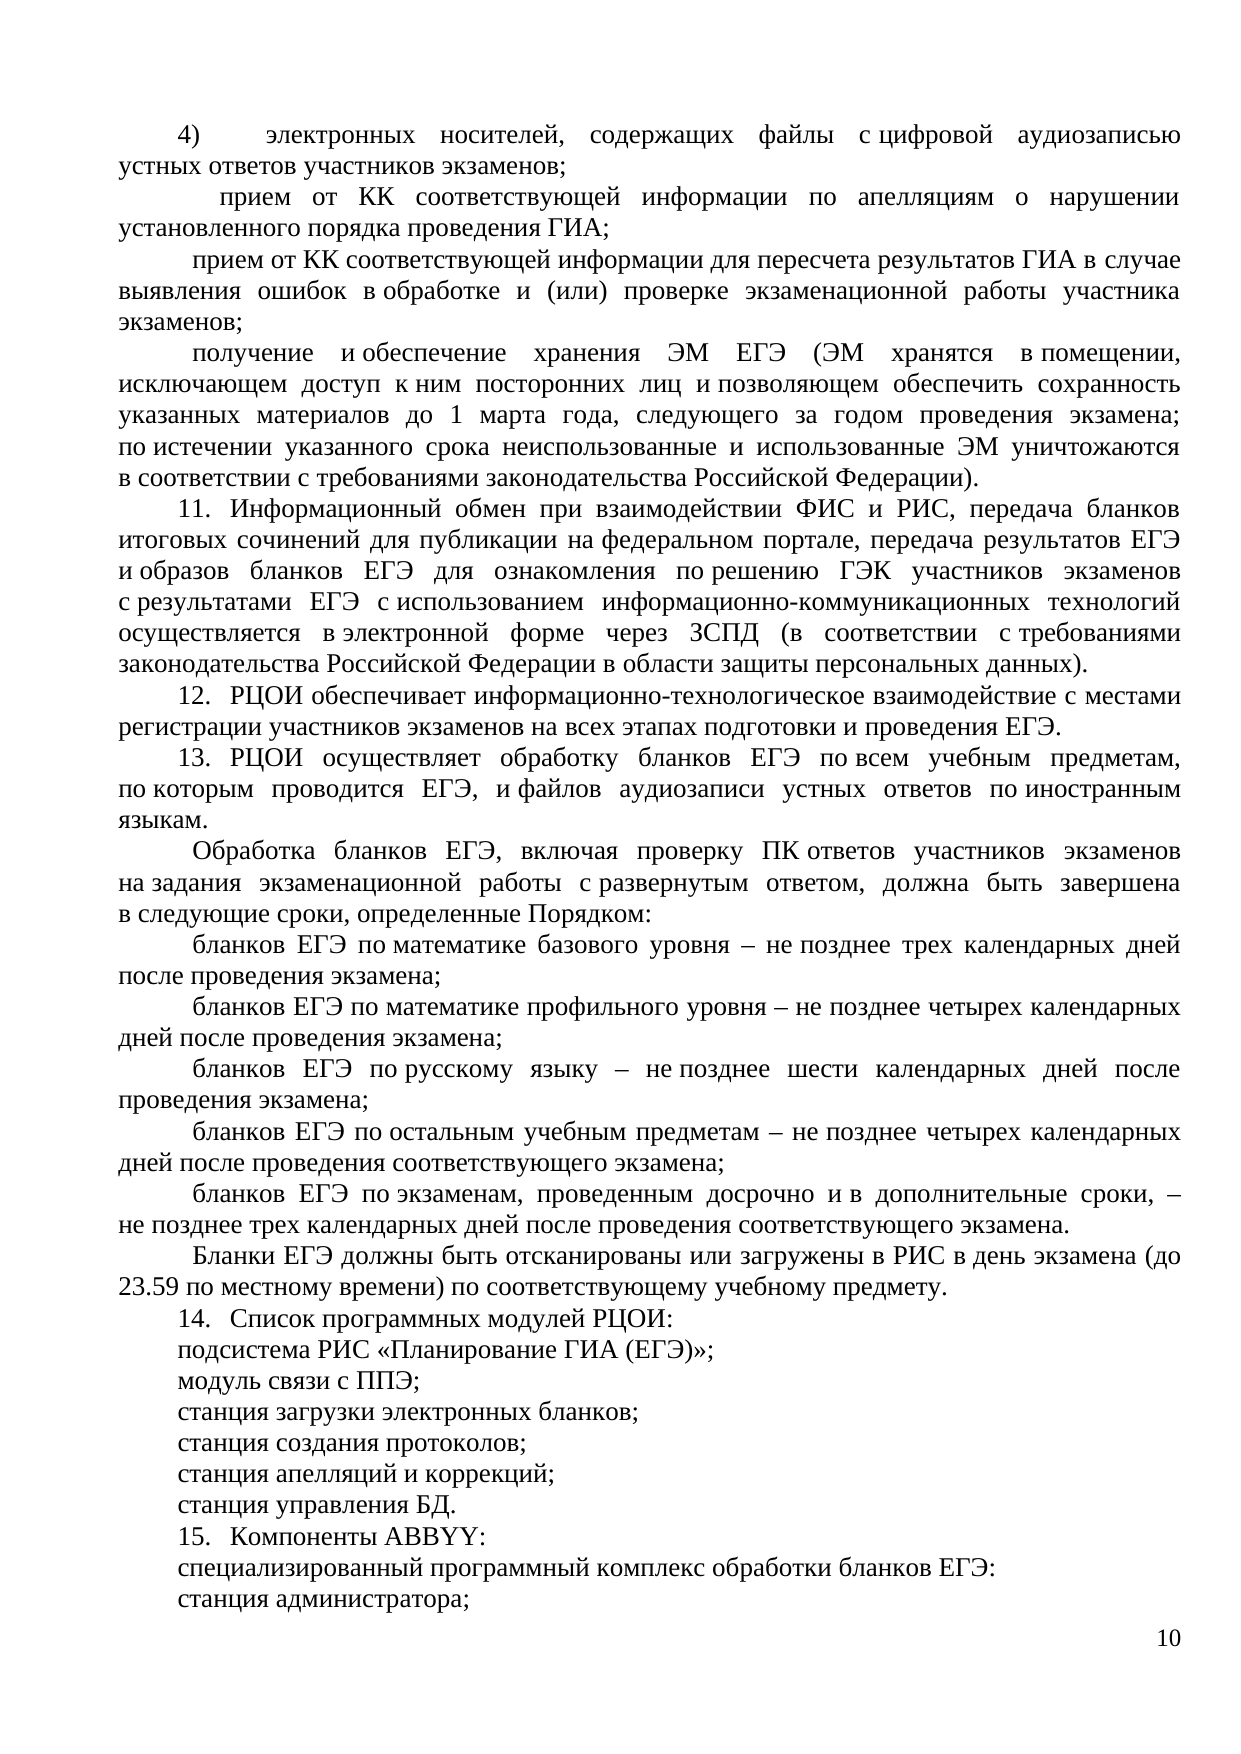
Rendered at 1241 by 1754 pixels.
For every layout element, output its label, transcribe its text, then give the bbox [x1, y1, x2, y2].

list бланков ЕГЭ по экзаменам, проведенным досрочно и в дополнительные сроки, – не позднее трех календарных дней после проведения соответствующего экзамена. [118, 1177, 1181, 1239]
text прием от КК соответствующей информации для пересчета результатов ГИА в случае выявления ошибок в обработке и (или) проверке экзаменационной работы участника экзаменов; [118, 243, 1181, 336]
list Обработка бланков ЕГЭ, включая проверку ПК ответов участников экзаменов на задания экзаменационной работы с развернутым ответом, должна быть завершена в следующие сроки, определенные Порядком: [118, 834, 1181, 928]
list станция управления БД. [118, 1488, 1181, 1520]
list Список программных модулей РЦОИ: [118, 1302, 1181, 1333]
list станция загрузки электронных бланков; [118, 1395, 1181, 1426]
list бланков ЕГЭ по русскому языку – не позднее шести календарных дней после проведения экзамена; [118, 1052, 1181, 1115]
list станция апелляций и коррекций; [118, 1457, 1181, 1488]
list специализированный программный комплекс обработки бланков ЕГЭ: [118, 1551, 1181, 1582]
list РЦОИ осуществляет обработку бланков ЕГЭ по всем учебным предметам, по которым проводится ЕГЭ, и файлов аудиозаписи устных ответов по иностранным языкам. [118, 741, 1181, 834]
list электронных носителей, содержащих файлы с цифровой аудиозаписью устных ответов участников экзаменов; [118, 118, 1181, 180]
list Компоненты ABBYY: [118, 1520, 1181, 1551]
list бланков ЕГЭ по математике профильного уровня – не позднее четырех календарных дней после проведения экзамена; [118, 990, 1181, 1052]
list получение и обеспечение хранения ЭМ ЕГЭ (ЭМ хранятся в помещении, исключающем доступ к ним посторонних лиц и позволяющем обеспечить сохранность указанных материалов до 1 марта года, следующего за годом проведения экзамена; по истечении указанного срока неиспользованные и использованные ЭМ уничтожаются в соответствии с требованиями законодательства Российской Федерации). [118, 336, 1181, 492]
list подсистема РИС «Планирование ГИА (ЕГЭ)»; [118, 1333, 1181, 1364]
list бланков ЕГЭ по остальным учебным предметам – не позднее четырех календарных дней после проведения соответствующего экзамена; [118, 1115, 1181, 1177]
list бланков ЕГЭ по математике базового уровня – не позднее трех календарных дней после проведения экзамена; [118, 928, 1181, 990]
text прием от КК соответствующей информации по апелляциям о нарушении установленного порядка проведения ГИА; [118, 180, 1181, 243]
list РЦОИ обеспечивает информационно-технологическое взаимодействие с местами регистрации участников экзаменов на всех этапах подготовки и проведения ЕГЭ. [118, 679, 1181, 741]
list Бланки ЕГЭ должны быть отсканированы или загружены в РИС в день экзамена (до 23.59 по местному времени) по соответствующему учебному предмету. [118, 1239, 1181, 1302]
list станция администратора; [118, 1582, 1181, 1613]
list Информационный обмен при взаимодействии ФИС и РИС, передача бланков итоговых сочинений для публикации на федеральном портале, передача результатов ЕГЭ и образов бланков ЕГЭ для ознакомления по решению ГЭК участников экзаменов с результатами ЕГЭ с использованием информационно-коммуникационных технологий осуществляется в электронной форме через ЗСПД (в соответствии с требованиями законодательства Российской Федерации в области защиты персональных данных). [118, 492, 1181, 679]
list модуль связи с ППЭ; [118, 1364, 1181, 1395]
list станция создания протоколов; [118, 1426, 1181, 1457]
